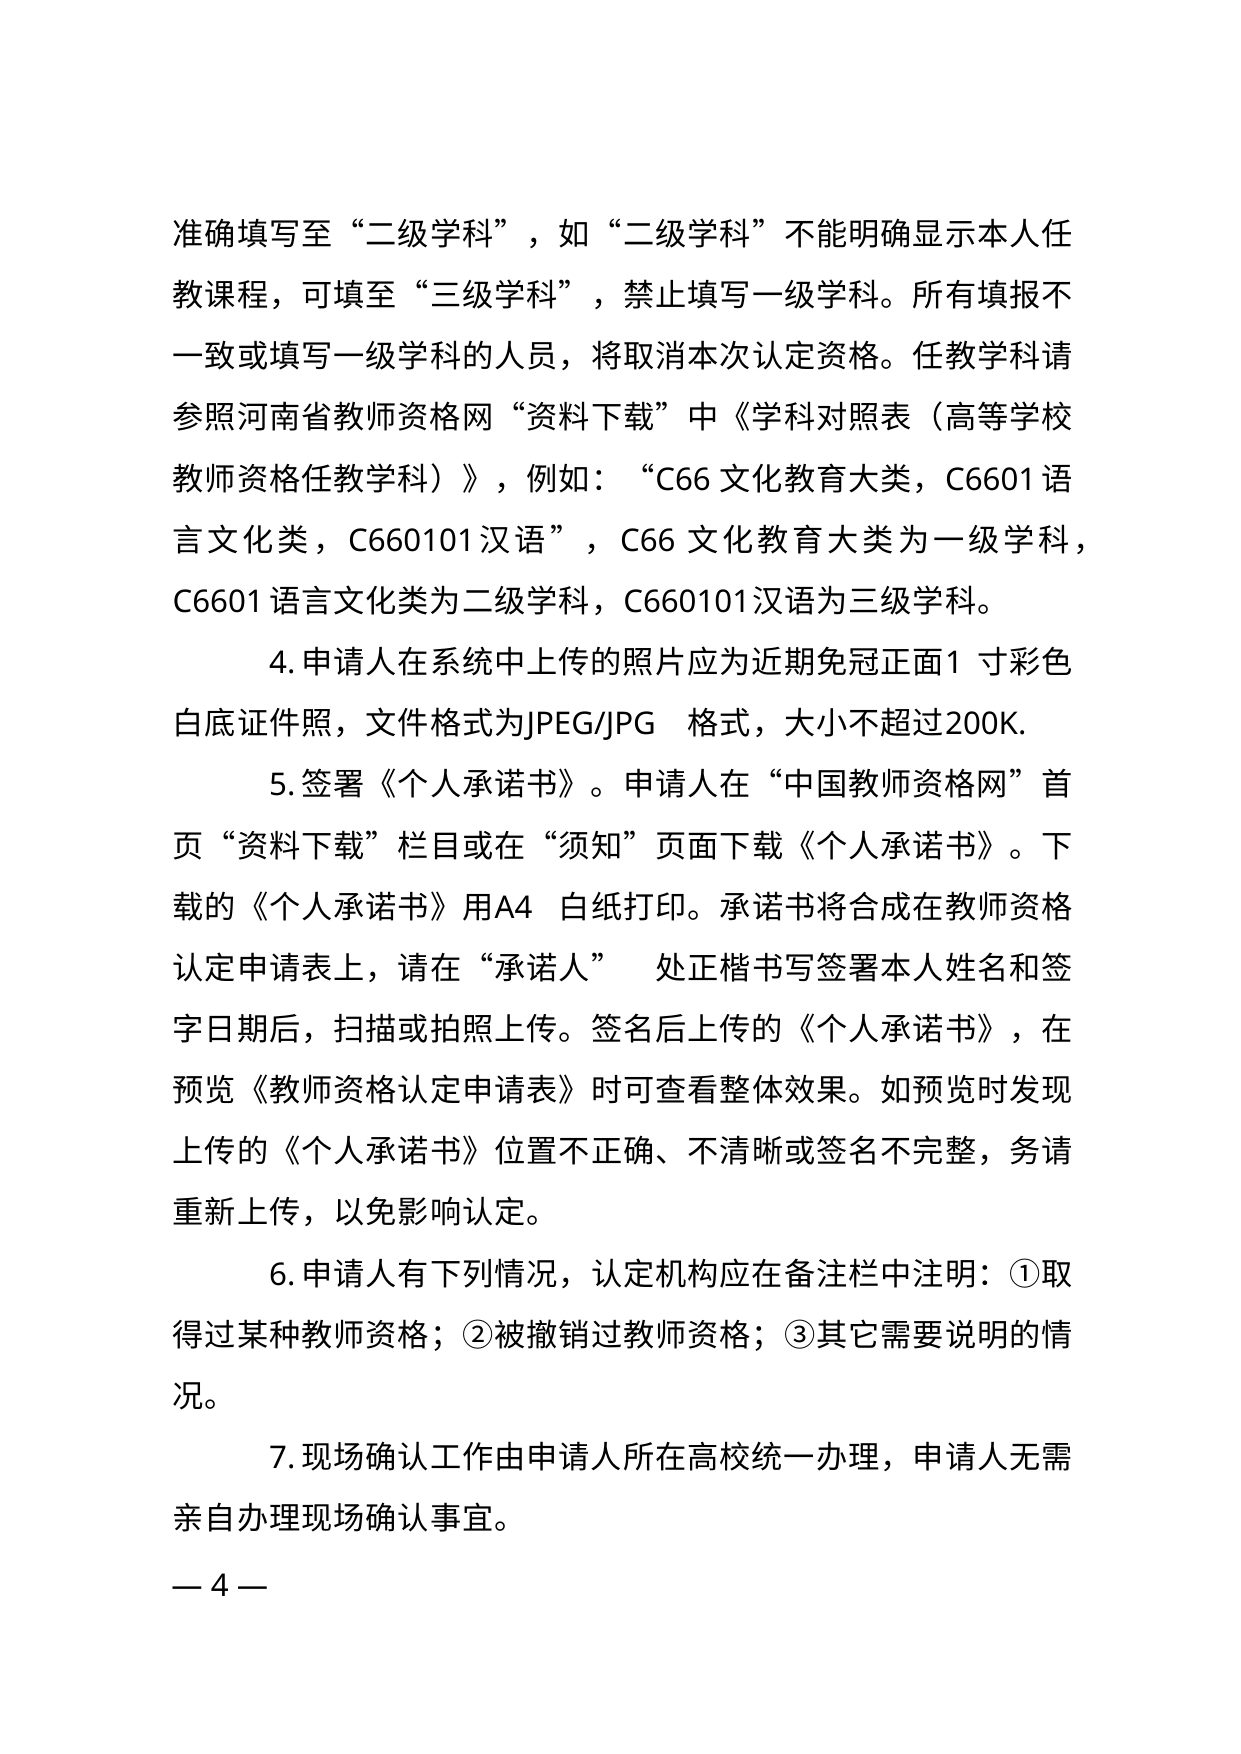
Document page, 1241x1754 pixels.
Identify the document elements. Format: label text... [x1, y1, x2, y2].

text 5.签署《个人承诺书》。申请人在“中国教师资格网”首页“资料下载”栏目或在“须知”页面下载《个人承诺书》。下载的《个人承诺书》用A4白纸打印。承诺书将合成在教师资格认定申请表上，请在“承诺人” 处正楷书写签署本人姓名和签字日期后，扫描或拍照上传。签名后上传的《个人承诺书》，在预览《教师资格认定申请表》时可查看整体效果。如预览时发现上传的《个人承诺书》位置不正确、不清晰或签名不完整，务请重新上传，以免影响认定。 [172, 752, 1074, 1241]
text 6.申请人有下列情况，认定机构应在备注栏中注明：①取得过某种教师资格；②被撤销过教师资格；③其它需要说明的情况。 [172, 1241, 1074, 1424]
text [172, 201, 1074, 629]
text 7.现场确认工作由申请人所在高校统一办理，申请人无需亲自办理现场确认事宜。 [172, 1424, 1074, 1547]
text 4.申请人在系统中上传的照片应为近期免冠正面1寸彩色白底证件照，文件格式为JPEG/JPG格式，大小不超过200K. [172, 629, 1074, 752]
